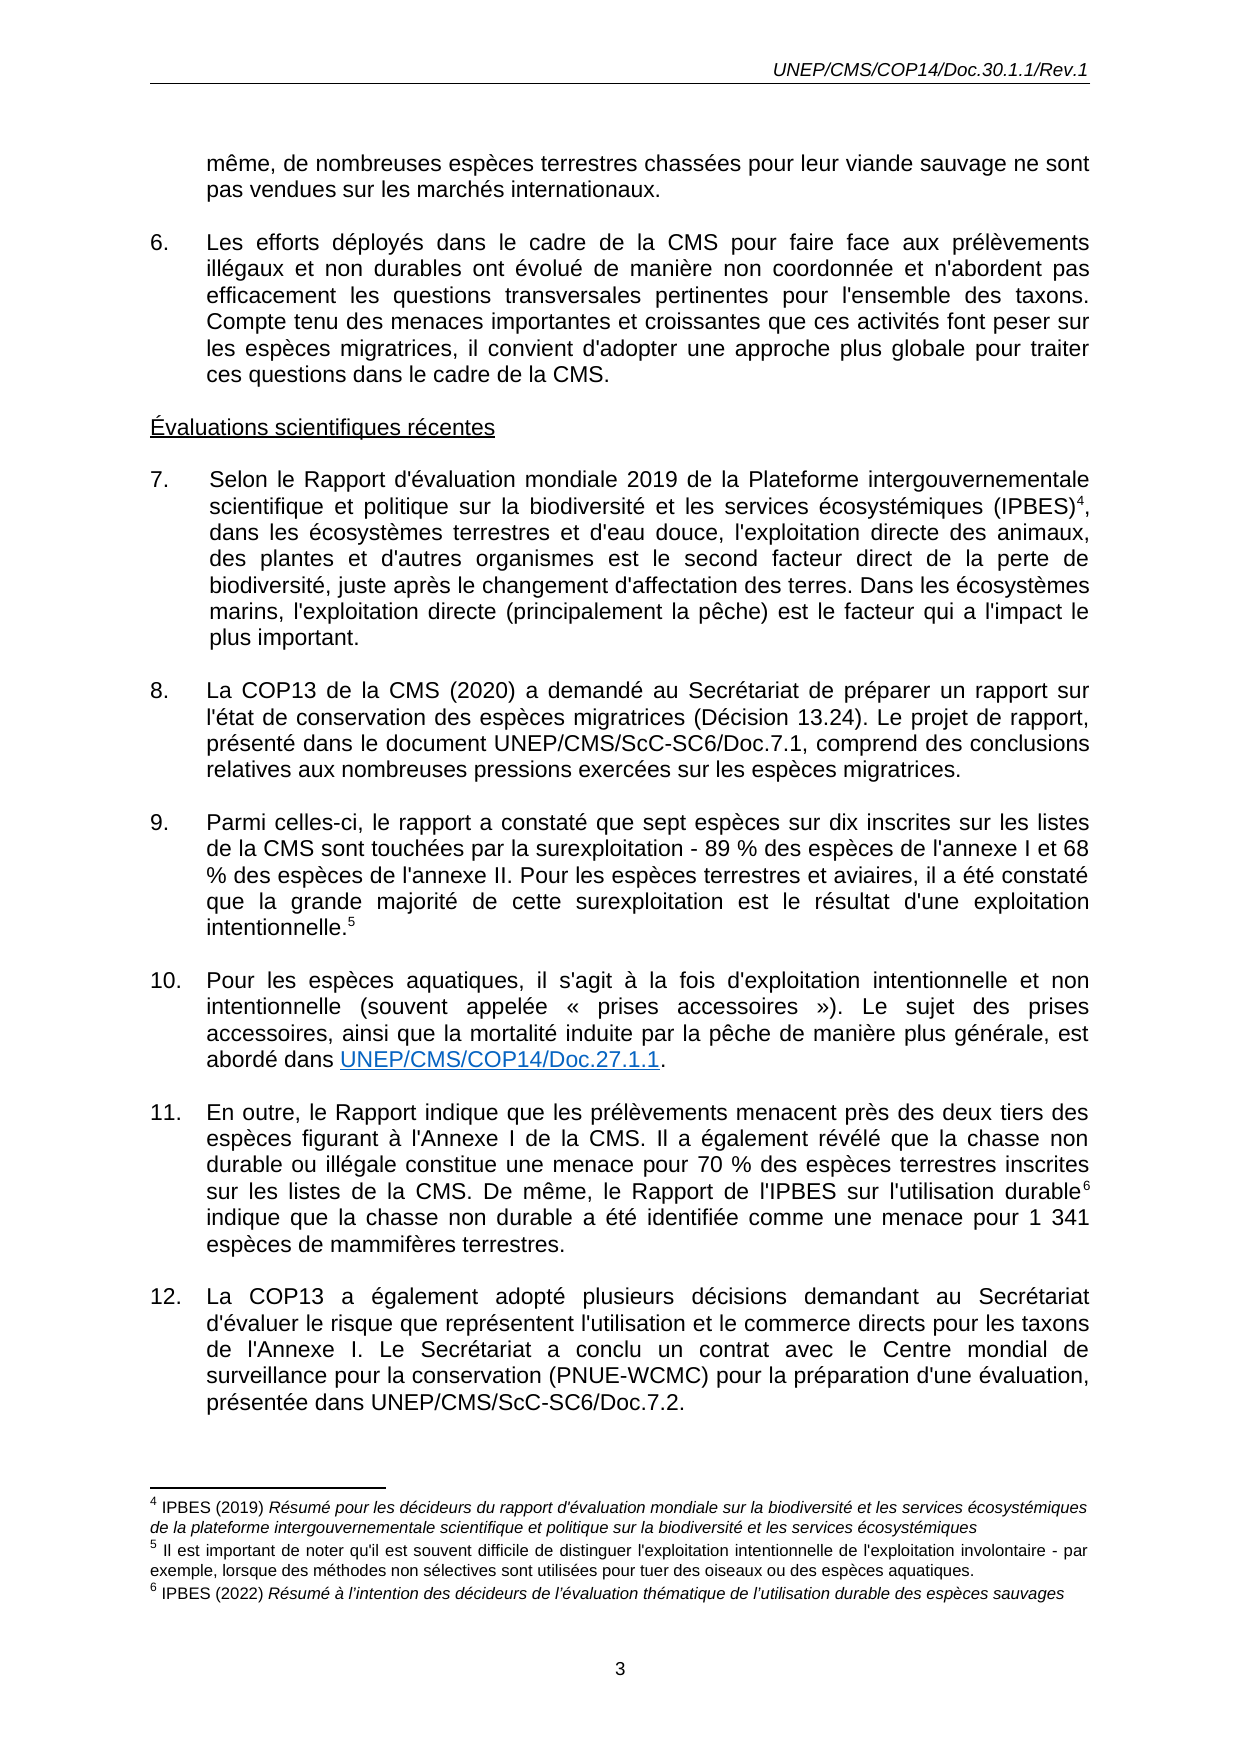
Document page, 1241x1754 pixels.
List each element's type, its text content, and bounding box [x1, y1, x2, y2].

text Évaluations scientifiques récentes [150, 413, 1090, 440]
list Pour les espèces aquatiques, il s'agit à la fois d'exploitation intentionnelle et non intentionnelle (souvent appelée « prises accessoires »). Le sujet des prises accessoires, ainsi que la mortalité induite par la pêche de manière plus générale, est abordé dans UNEP/CMS/COP14/Doc.27.1.1. [150, 967, 1090, 1072]
list Les efforts déployés dans le cadre de la CMS pour faire face aux prélèvements illégaux et non durables ont évolué de manière non coordonnée et n'abordent pas efficacement les questions transversales pertinentes pour l'ensemble des taxons. Compte tenu des menaces importantes et croissantes que ces activités font peser sur les espèces migratrices, il convient d'adopter une approche plus globale pour traiter ces questions dans le cadre de la CMS. [150, 229, 1090, 387]
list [150, 150, 1090, 203]
list La COP13 de la CMS (2020) a demandé au Secrétariat de préparer un rapport sur l'état de conservation des espèces migratrices (Décision 13.24). Le projet de rapport, présenté dans le document UNEP/CMS/ScC-SC6/Doc.7.1, comprend des conclusions relatives aux nombreuses pressions exercées sur les espèces migratrices. [150, 677, 1090, 782]
list La COP13 a également adopté plusieurs décisions demandant au Secrétariat d'évaluer le risque que représentent l'utilisation et le commerce directs pour les taxons de l'Annexe I. Le Secrétariat a conclu un contrat avec le Centre mondial de surveillance pour la conservation (PNUE-WCMC) pour la préparation d'une évaluation, présentée dans UNEP/CMS/ScC-SC6/Doc.7.2. [150, 1283, 1090, 1415]
list En outre, le Rapport indique que les prélèvements menacent près des deux tiers des espèces figurant à l'Annexe I de la CMS. Il a également révélé que la chasse non durable ou illégale constitue une menace pour 70 % des espèces terrestres inscrites sur les listes de la CMS. De même, le Rapport de l'IPBES sur l'utilisation durable indique que la chasse non durable a été identifiée comme une menace pour 1 341 espèces de mammifères terrestres. [150, 1099, 1090, 1257]
list Selon le Rapport d'évaluation mondiale 2019 de la Plateforme intergouvernementale scientifique et politique sur la biodiversité et les services écosystémiques (IPBES), dans les écosystèmes terrestres et d'eau douce, l'exploitation directe des animaux, des plantes et d'autres organismes est le second facteur direct de la perte de biodiversité, juste après le changement d'affectation des terres. Dans les écosystèmes marins, l'exploitation directe (principalement la pêche) est le facteur qui a l'impact le plus important. [150, 466, 1090, 651]
list Parmi celles-ci, le rapport a constaté que sept espèces sur dix inscrites sur les listes de la CMS sont touchées par la surexploitation - 89 % des espèces de l'annexe I et 68 % des espèces de l'annexe II. Pour les espèces terrestres et aviaires, il a été constaté que la grande majorité de cette surexploitation est le résultat d'une exploitation intentionnelle. [150, 809, 1090, 941]
